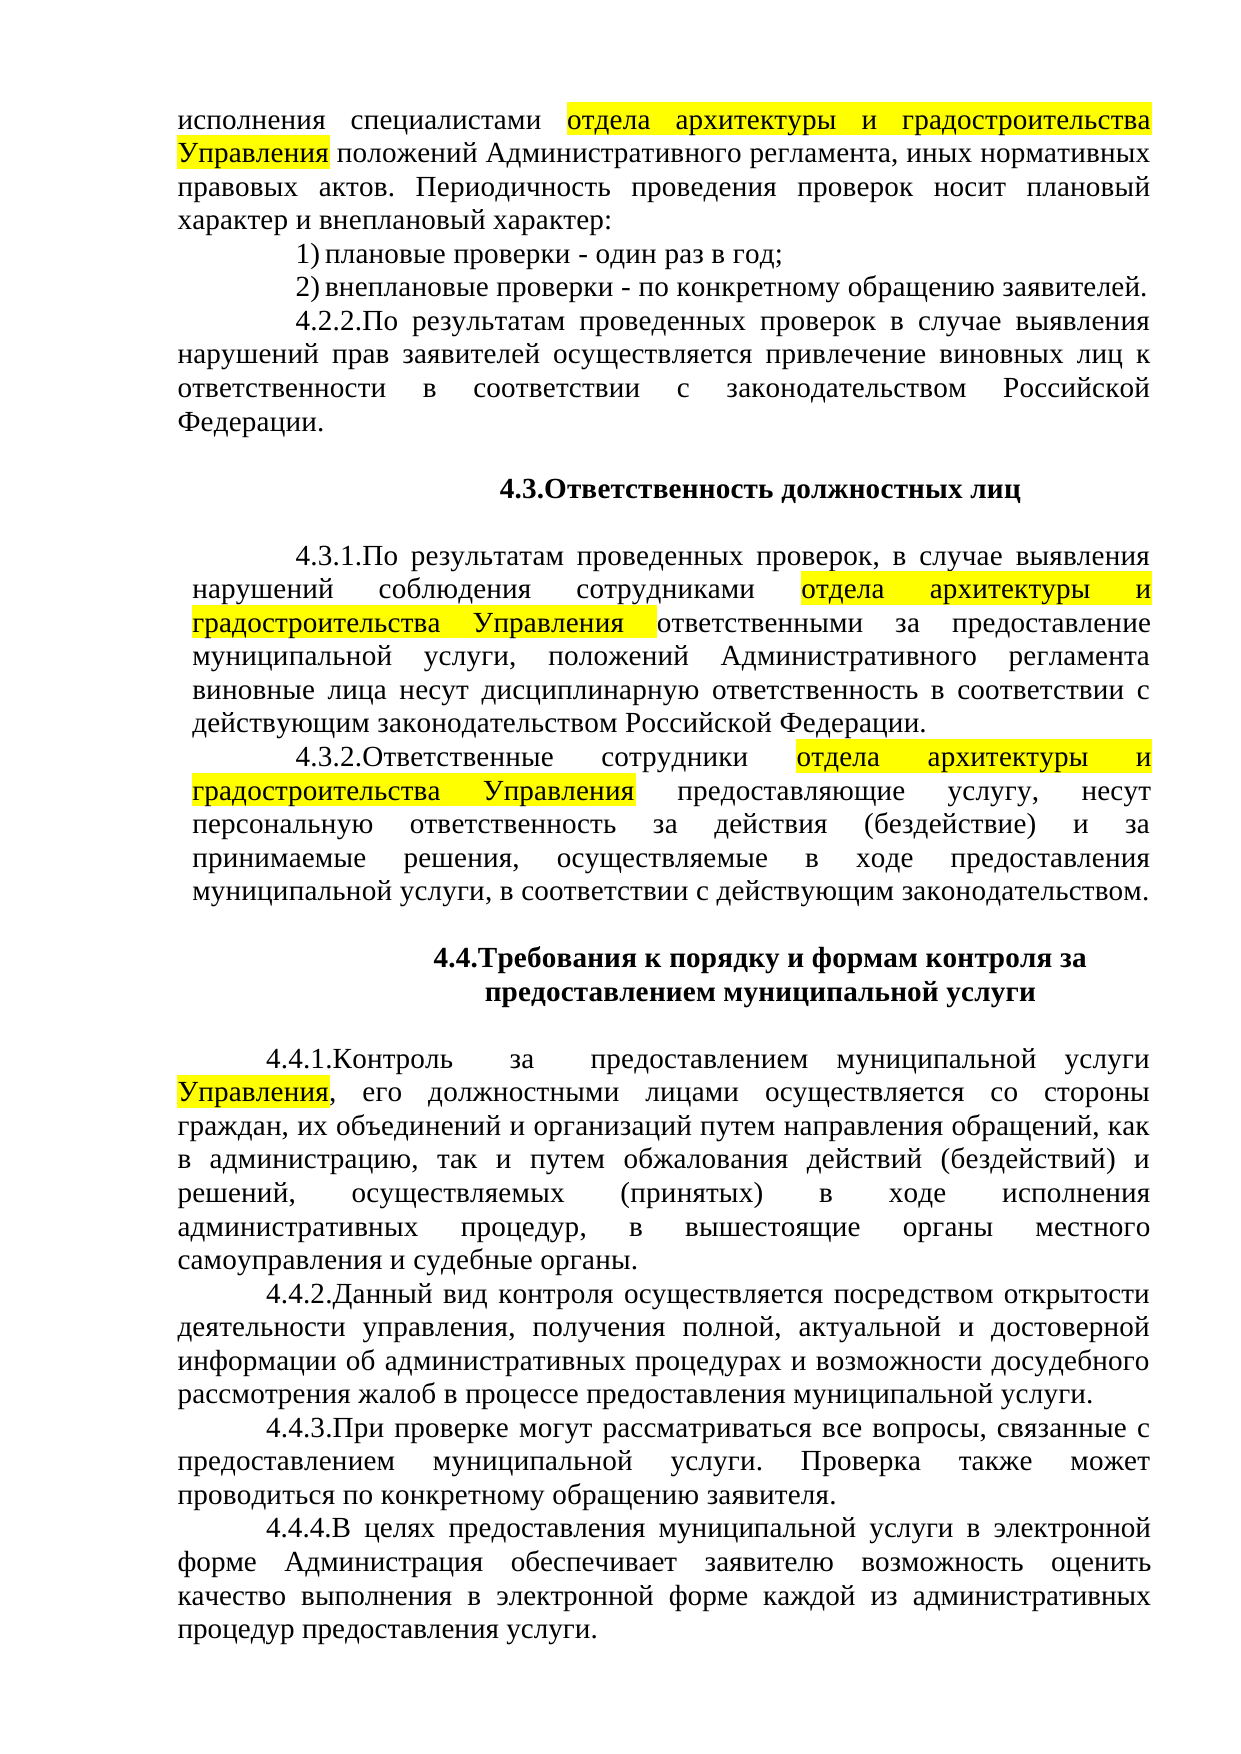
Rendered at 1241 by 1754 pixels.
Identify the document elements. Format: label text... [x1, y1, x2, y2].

text 4.3.1.По результатам проведенных проверок, в случае выявления нарушений соблюдения сотрудниками отдела архитектуры и градостроительства Управления ответственными за предоставление муниципальной услуги, положений Административного регламента виновные лица несут дисциплинарную ответственность в соответствии с действующим законодательством Российской Федерации. [192, 538, 1152, 739]
text 4.4.4.В целях предоставления муниципальной услуги в электронной форме Администрация обеспечивает заявителю возможность оценить качество выполнения в электронной форме каждой из административных процедур предоставления услуги. [177, 1511, 1152, 1645]
text 4.3.Ответственность должностных лиц [369, 471, 1152, 504]
text 4.4.2.Данный вид контроля осуществляется посредством открытости деятельности управления, получения полной, актуальной и достоверной информации об административных процедурах и возможности досудебного рассмотрения жалоб в процессе предоставления муниципальной услуги. [177, 1276, 1152, 1410]
text 4.4.Требования к порядку и формам контроля за предоставлением муниципальной услуги [369, 940, 1152, 1007]
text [177, 102, 1152, 236]
text 4.4.3.При проверке могут рассматриваться все вопросы, связанные с предоставлением муниципальной услуги. Проверка также может проводиться по конкретному обращению заявителя. [177, 1410, 1152, 1511]
list плановые проверки - один раз в год; [177, 236, 1152, 269]
text 4.4.1.Контроль за предоставлением муниципальной услуги Управления, его должностными лицами осуществляется со стороны граждан, их объединений и организаций путем направления обращений, как в администрацию, так и путем обжалования действий (бездействий) и решений, осуществляемых (принятых) в ходе исполнения административных процедур, в вышестоящие органы местного самоуправления и судебные органы. [177, 1041, 1152, 1276]
list внеплановые проверки - по конкретному обращению заявителей. [177, 269, 1152, 303]
text 4.2.2.По результатам проведенных проверок в случае выявления нарушений прав заявителей осуществляется привлечение виновных лиц к ответственности в соответствии с законодательством Российской Федерации. [177, 303, 1152, 437]
text 4.3.2.Ответственные сотрудники отдела архитектуры и градостроительства Управления предоставляющие услугу, несут персональную ответственность за действия (бездействие) и за принимаемые решения, осуществляемые в ходе предоставления муниципальной услуги, в соответствии с действующим законодательством. [192, 739, 1152, 907]
